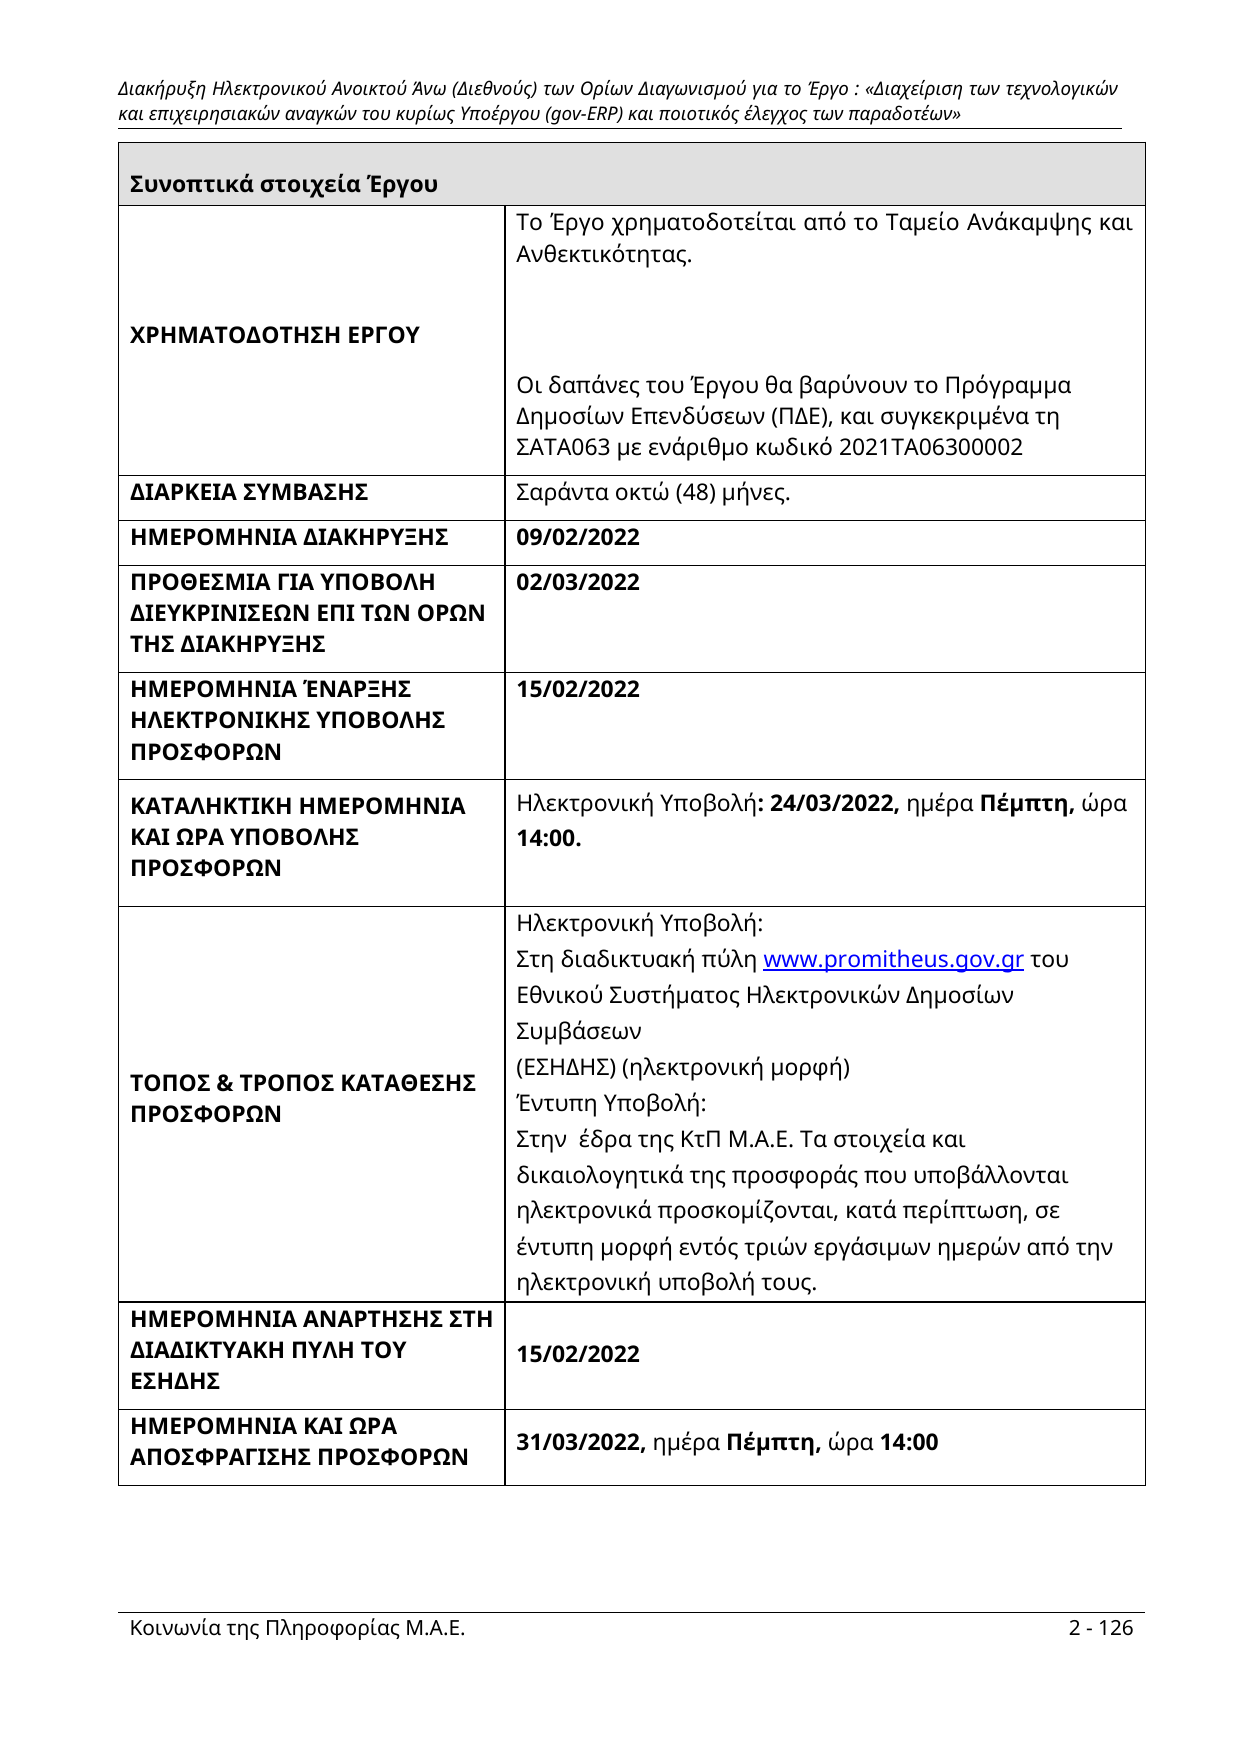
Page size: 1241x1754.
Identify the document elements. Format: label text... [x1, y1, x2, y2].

table_cell Σαράντα οκτώ (48) μήνες. [506, 476, 1145, 520]
table_cell Ηλεκτρονική Υποβολή: 24/03/2022, ημέρα Πέμπτη, ώρα 14:00. [506, 780, 1145, 906]
table_cell 02/03/2022 [506, 566, 1145, 672]
table_cell Ηλεκτρονική Υποβολή: Στη διαδικτυακή πύλη www.promitheus.gov.gr του Εθνικού Συστήματος Ηλεκτρονικών Δημοσίων Συμβάσεων (ΕΣΗΔΗΣ) (ηλεκτρονική μορφή) Έντυπη Yποβολή: Στην έδρα της ΚτΠ Μ.Α.Ε. Τα στοιχεία και δικαιολογητικά της προσφοράς που υποβάλλονται ηλεκτρονικά προσκομίζονται, κατά περίπτωση, σε έντυπη μορφή εντός τριών εργάσιμων ημερών από την ηλεκτρονική υποβολή τους. [506, 907, 1145, 1301]
table_cell 31/03/2022, ημέρα Πέμπτη, ώρα 14:00 [506, 1410, 1145, 1485]
table_cell 15/02/2022 [506, 673, 1145, 779]
table_cell ΤΟΠΟΣ & ΤΡΟΠΟΣ ΚΑΤΑΘΕΣΗΣ ΠΡΟΣΦΟΡΩΝ [119, 907, 504, 1301]
table_cell ΗΜΕΡΟΜΗΝΙΑ ΑΝΑΡΤΗΣΗΣ ΣΤΗ ΔΙΑΔΙΚΤΥΑΚΗ ΠΥΛΗ ΤΟΥ ΕΣΗΔΗΣ [119, 1303, 504, 1409]
table_cell ΧΡΗΜΑΤΟΔΟΤΗΣΗ ΕΡΓΟΥ [119, 206, 504, 475]
table_cell ΔΙΑΡΚΕΙΑ ΣΥΜΒΑΣΗΣ [119, 476, 504, 520]
table_cell 09/02/2022 [506, 521, 1145, 564]
table_cell ΗΜΕΡΟΜΗΝΙΑ ΔΙΑΚΗΡΥΞΗΣ [119, 521, 504, 564]
table_cell ΗΜΕΡΟΜΗΝΙΑ ΚΑΙ ΩΡΑ ΑΠΟΣΦΡΑΓΙΣΗΣ ΠΡΟΣΦΟΡΩΝ [119, 1410, 504, 1485]
table_cell 15/02/2022 [506, 1303, 1145, 1409]
table_cell ΗΜΕΡΟΜΗΝΙΑ ΈΝΑΡΞΗΣ ΗΛΕΚΤΡΟΝΙΚΗΣ ΥΠΟΒΟΛΗΣ ΠΡΟΣΦΟΡΩΝ [119, 673, 504, 779]
table_cell ΚΑΤΑΛΗΚΤΙΚΗ ΗΜΕΡΟΜΗΝΙΑ ΚΑΙ ΩΡΑ ΥΠΟΒΟΛΗΣ ΠΡΟΣΦΟΡΩΝ [119, 780, 504, 906]
table_cell Το Έργο χρηματοδοτείται από το Ταμείο Ανάκαμψης και Ανθεκτικότητας. Οι δαπάνες του Έργου θα βαρύνουν το Πρόγραμμα Δημοσίων Επενδύσεων (ΠΔΕ), και συγκεκριμένα τη ΣΑΤΑ063 με ενάριθμο κωδικό 2021ΤΑ06300002 [506, 206, 1145, 475]
table_cell ΠΡΟΘΕΣΜΙΑ ΓΙΑ ΥΠΟΒΟΛΗ ΔΙΕΥΚΡΙΝΙΣΕΩΝ ΕΠΙ ΤΩΝ ΟΡΩΝ ΤΗΣ ΔΙΑΚΗΡΥΞΗΣ [119, 566, 504, 672]
table_header Συνοπτικά στοιχεία Έργου [119, 143, 1145, 205]
